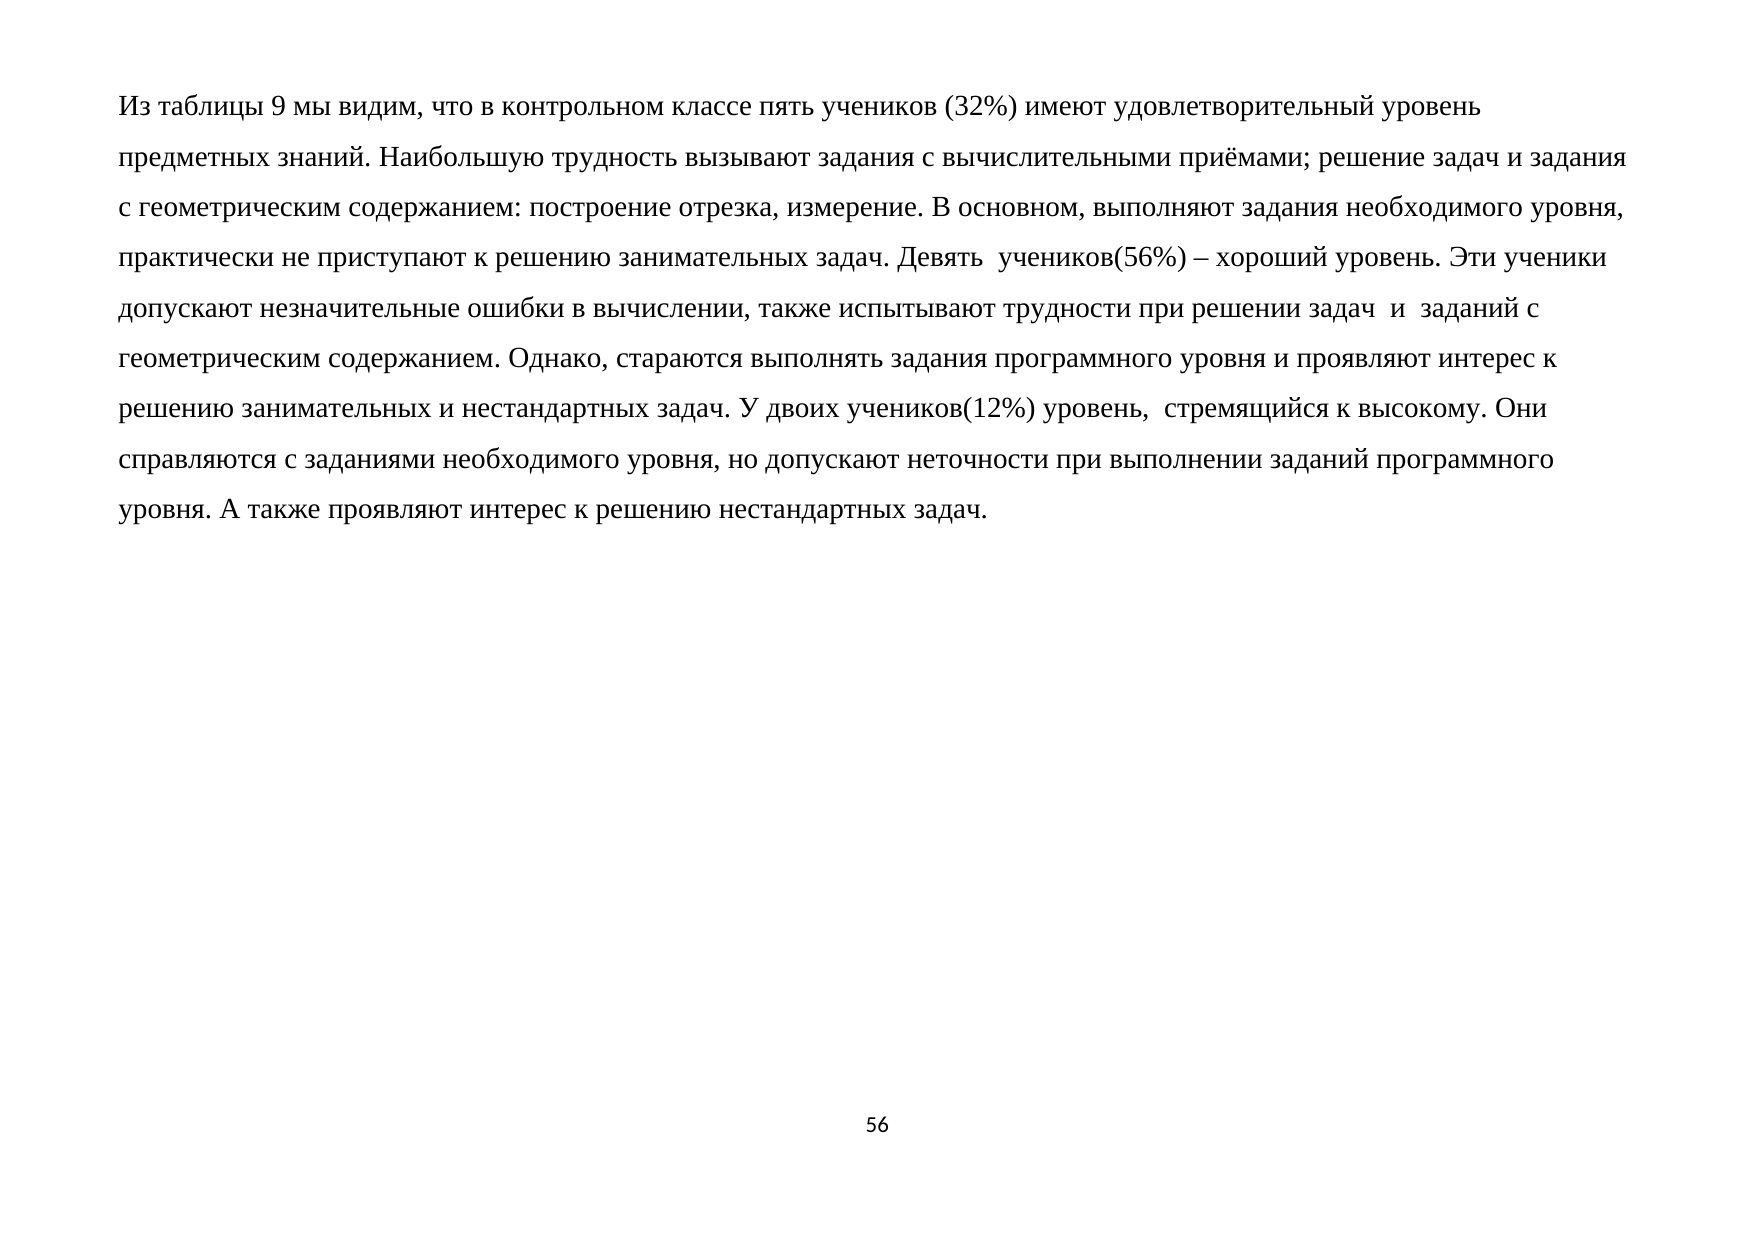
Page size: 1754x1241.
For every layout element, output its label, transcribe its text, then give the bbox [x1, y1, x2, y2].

text Из таблицы 9 мы видим, что в контрольном классе пять учеников (32%) имеют удовлетворительный уровень предметных знаний. Наибольшую трудность вызывают задания с вычислительными приёмами; решение задач и задания с геометрическим содержанием: построение отрезка, измерение. В основном, выполняют задания необходимого уровня, практически не приступают к решению занимательных задач. Девять учеников(56%) – хороший уровень. Эти ученики допускают незначительные ошибки в вычислении, также испытывают трудности при решении задач и заданий с геометрическим содержанием. Однако, стараются выполнять задания программного уровня и проявляют интерес к решению занимательных и нестандартных задач. У двоих учеников(12%) уровень, стремящийся к высокому. Они справляются с заданиями необходимого уровня, но допускают неточности при выполнении заданий программного уровня. А также проявляют интерес к решению нестандартных задач. [118, 88, 1636, 524]
